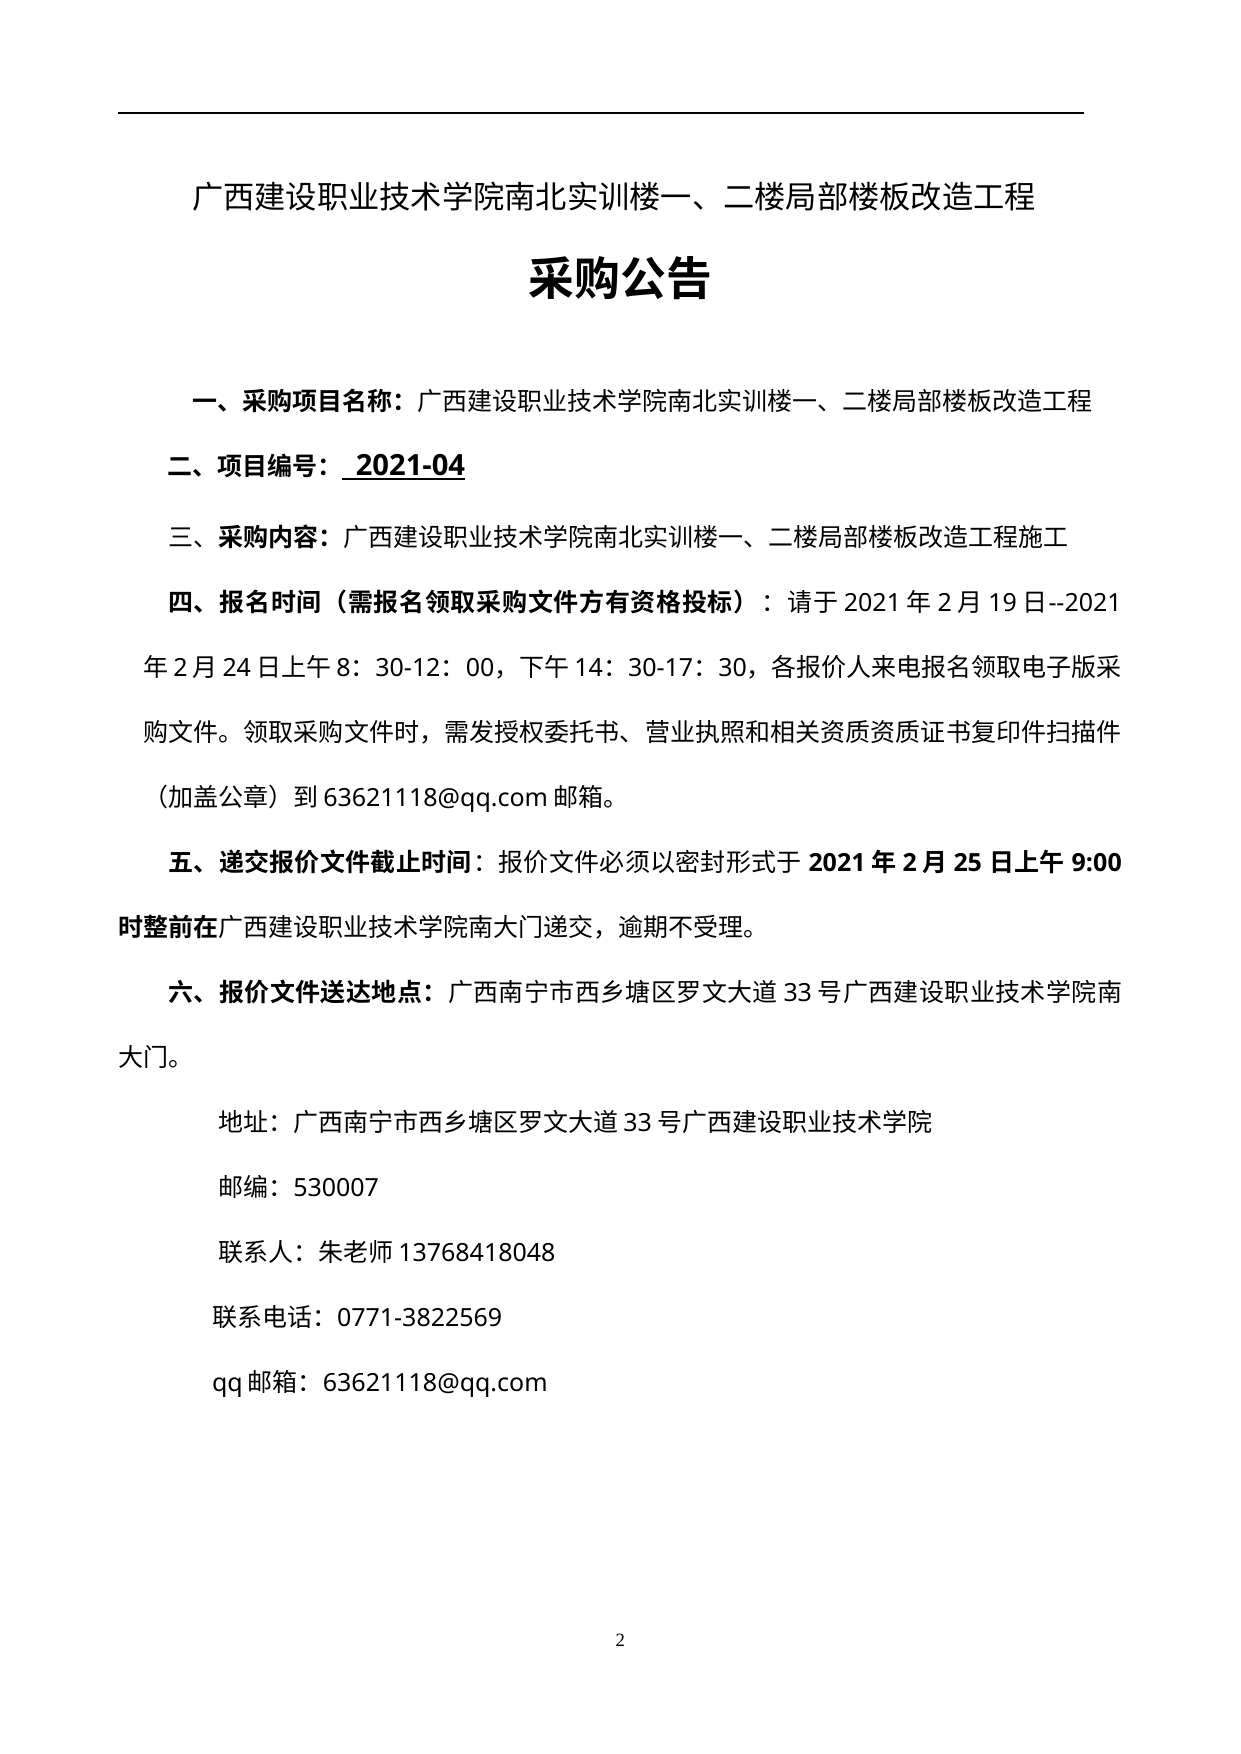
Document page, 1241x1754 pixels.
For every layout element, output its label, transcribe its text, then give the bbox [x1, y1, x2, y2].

text 四、报名时间（需报名领取采购文件方有资格投标）：请于2021年2月19日--2021年2月24日上午8：30-12：00，下午14：30-17：30，各报价人来电报名领取电子版采购文件。领取采购文件时，需发授权委托书、营业执照和相关资质资质证书复印件扫描件（加盖公章）到63621118@qq.com邮箱。 [143, 568, 1122, 828]
text 五、递交报价文件截止时间：报价文件必须以密封形式于2021年 2月 25 日上午 9:00 时整前在广西建设职业技术学院南大门递交，逾期不受理。 [118, 828, 1122, 958]
text 地址：广西南宁市西乡塘区罗文大道33号广西建设职业技术学院 [118, 1088, 1122, 1153]
text 邮编：530007 [118, 1153, 1122, 1218]
text 联系人：朱老师13768418048 [118, 1218, 1122, 1283]
text 六、报价文件送达地点：广西南宁市西乡塘区罗文大道33号广西建设职业技术学院南大门。 [118, 958, 1122, 1088]
text 广西建设职业技术学院南北实训楼一、二楼局部楼板改造工程 [192, 162, 1122, 227]
text 联系电话：0771-3822569 [162, 1283, 1122, 1348]
text 一、采购项目名称：广西建设职业技术学院南北实训楼一、二楼局部楼板改造工程 [192, 367, 1122, 432]
text 采购公告 [118, 227, 1122, 324]
text 二、项目编号： 2021-04 [118, 432, 1122, 497]
text qq邮箱：63621118@qq.com [162, 1348, 1122, 1413]
text 三、采购内容：广西建设职业技术学院南北实训楼一、二楼局部楼板改造工程施工 [118, 503, 1122, 568]
